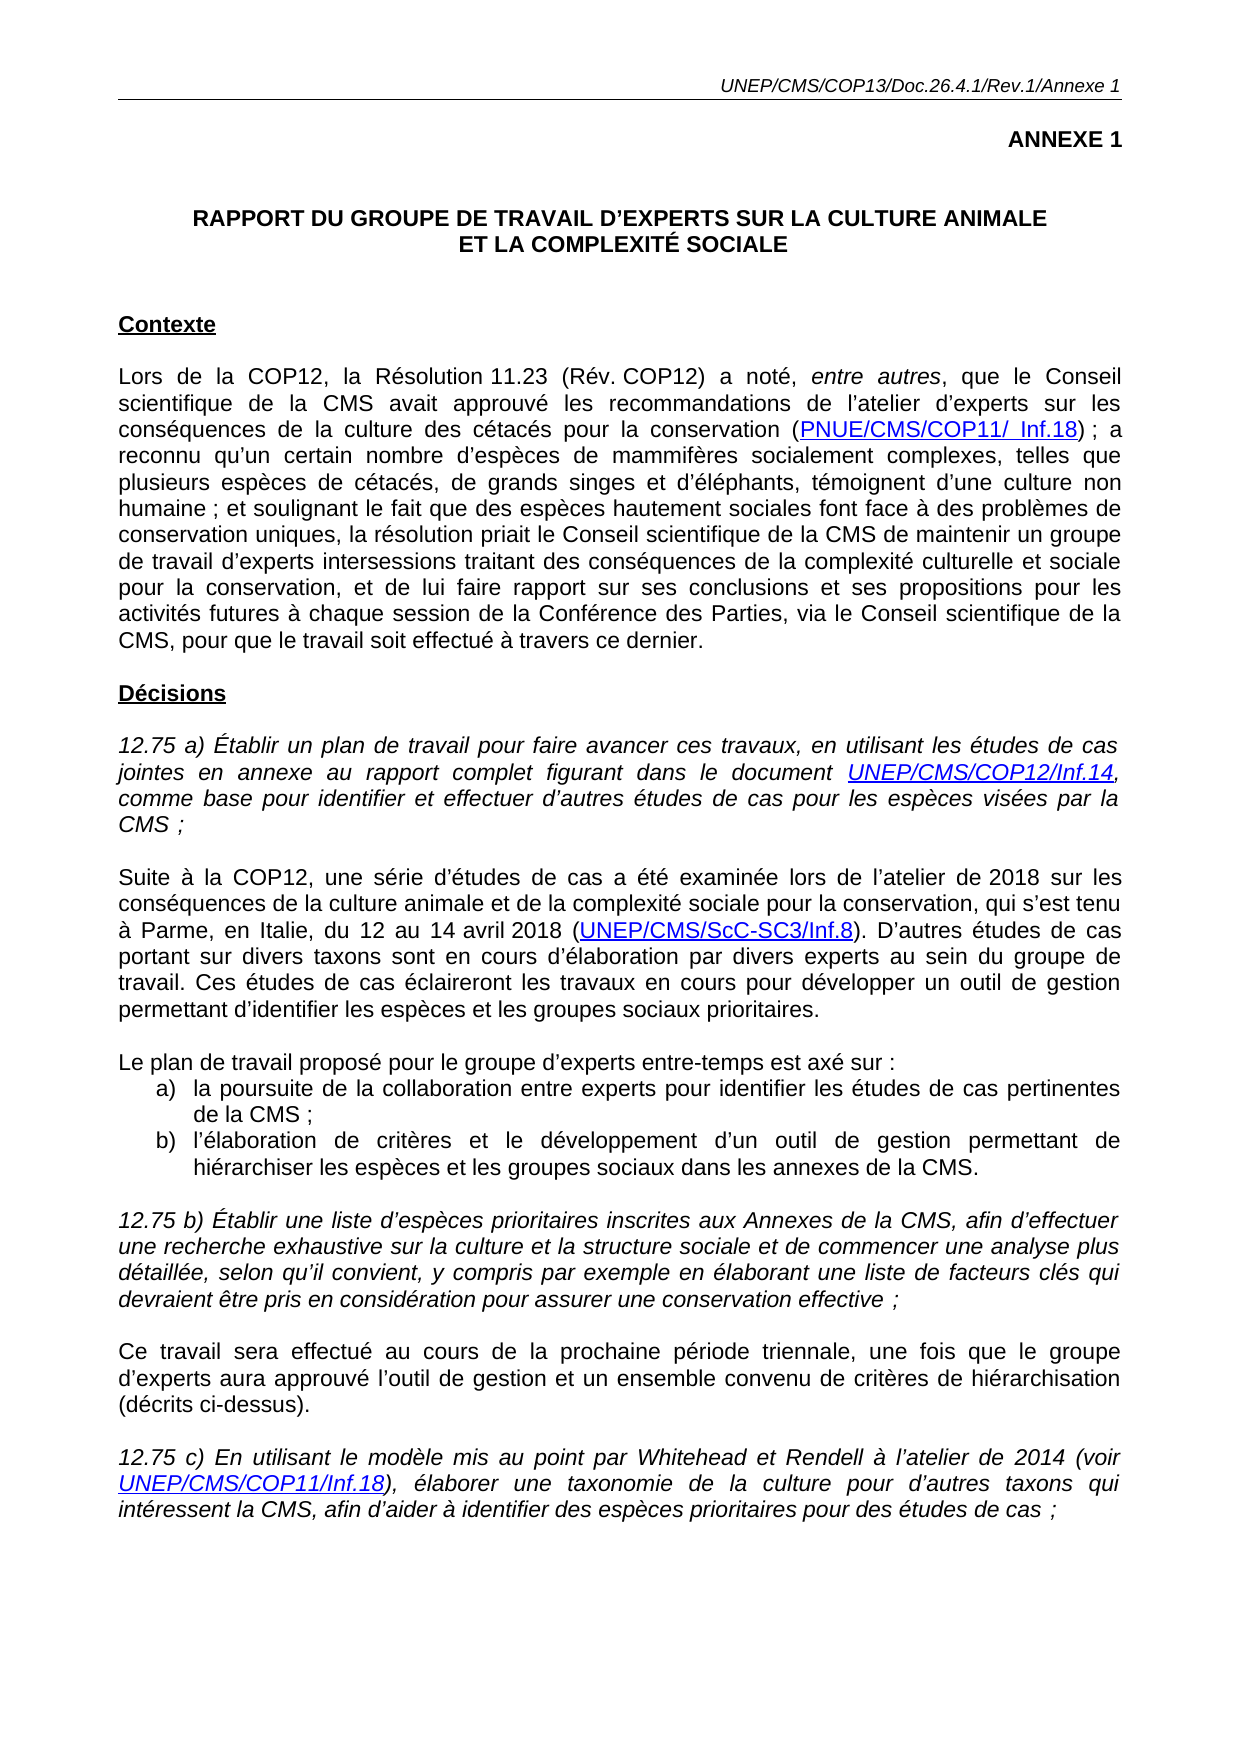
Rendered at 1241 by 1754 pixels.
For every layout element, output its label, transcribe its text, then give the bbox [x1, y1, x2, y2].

text Lors de la COP12, la Résolution 11.23 (Rév. COP12) a noté, entre autres, que le Conseil scientifique de la CMS avait approuvé les recommandations de l’atelier d’experts sur les conséquences de la culture des cétacés pour la conservation (PNUE/CMS/COP11/ Inf.18) ; a reconnu qu’un certain nombre d’espèces de mammifères socialement complexes, telles que plusieurs espèces de cétacés, de grands singes et d’éléphants, témoignent d’une culture non humaine ; et soulignant le fait que des espèces hautement sociales font face à des problèmes de conservation uniques, la résolution priait le Conseil scientifique de la CMS de maintenir un groupe de travail d’experts intersessions traitant des conséquences de la complexité culturelle et sociale pour la conservation, et de lui faire rapport sur ses conclusions et ses propositions pour les activités futures à chaque session de la Conférence des Parties, via le Conseil scientifique de la CMS, pour que le travail soit effectué à travers ce dernier. [118, 363, 1122, 653]
text Contexte [118, 311, 1122, 337]
text Le plan de travail proposé pour le groupe d’experts entre-temps est axé sur : [118, 1048, 1122, 1075]
text Ce travail sera effectué au cours de la prochaine période triennale, une fois que le groupe d’experts aura approuvé l’outil de gestion et un ensemble convenu de critères de hiérarchisation (décrits ci-dessus). [118, 1338, 1122, 1417]
list l’élaboration de critères et le développement d’un outil de gestion permettant de hiérarchiser les espèces et les groupes sociaux dans les annexes de la CMS. [156, 1127, 1122, 1180]
text Décisions [118, 679, 1122, 706]
text Annexe 1 [118, 126, 1122, 152]
text RAPPORT DU GROUPE DE TRAVAIL D’EXPERTS SUR LA CULTURE ANIMALE ET LA COMPLEXITÉ SOCIALE [118, 205, 1122, 258]
text Suite à la COP12, une série d’études de cas a été examinée lors de l’atelier de 2018 sur les conséquences de la culture animale et de la complexité sociale pour la conservation, qui s’est tenu à Parme, en Italie, du 12 au 14 avril 2018 (UNEP/CMS/ScC-SC3/Inf.8). D’autres études de cas portant sur divers taxons sont en cours d’élaboration par divers experts au sein du groupe de travail. Ces études de cas éclaireront les travaux en cours pour développer un outil de gestion permettant d’identifier les espèces et les groupes sociaux prioritaires. [118, 864, 1122, 1022]
text 12.75 c) En utilisant le modèle mis au point par Whitehead et Rendell à l’atelier de 2014 (voir UNEP/CMS/COP11/Inf.18), élaborer une taxonomie de la culture pour d’autres taxons qui intéressent la CMS, afin d’aider à identifier des espèces prioritaires pour des études de cas ; [118, 1444, 1122, 1523]
text 12.75 b) Établir une liste d’espèces prioritaires inscrites aux Annexes de la CMS, afin d’effectuer une recherche exhaustive sur la culture et la structure sociale et de commencer une analyse plus détaillée, selon qu’il convient, y compris par exemple en élaborant une liste de facteurs clés qui devraient être pris en considération pour assurer une conservation effective ; [118, 1207, 1122, 1312]
list la poursuite de la collaboration entre experts pour identifier les études de cas pertinentes de la CMS ; [156, 1075, 1122, 1127]
text 12.75 a) Établir un plan de travail pour faire avancer ces travaux, en utilisant les études de cas jointes en annexe au rapport complet figurant dans le document UNEP/CMS/COP12/Inf.14, comme base pour identifier et effectuer d’autres études de cas pour les espèces visées par la CMS ; [118, 732, 1122, 838]
